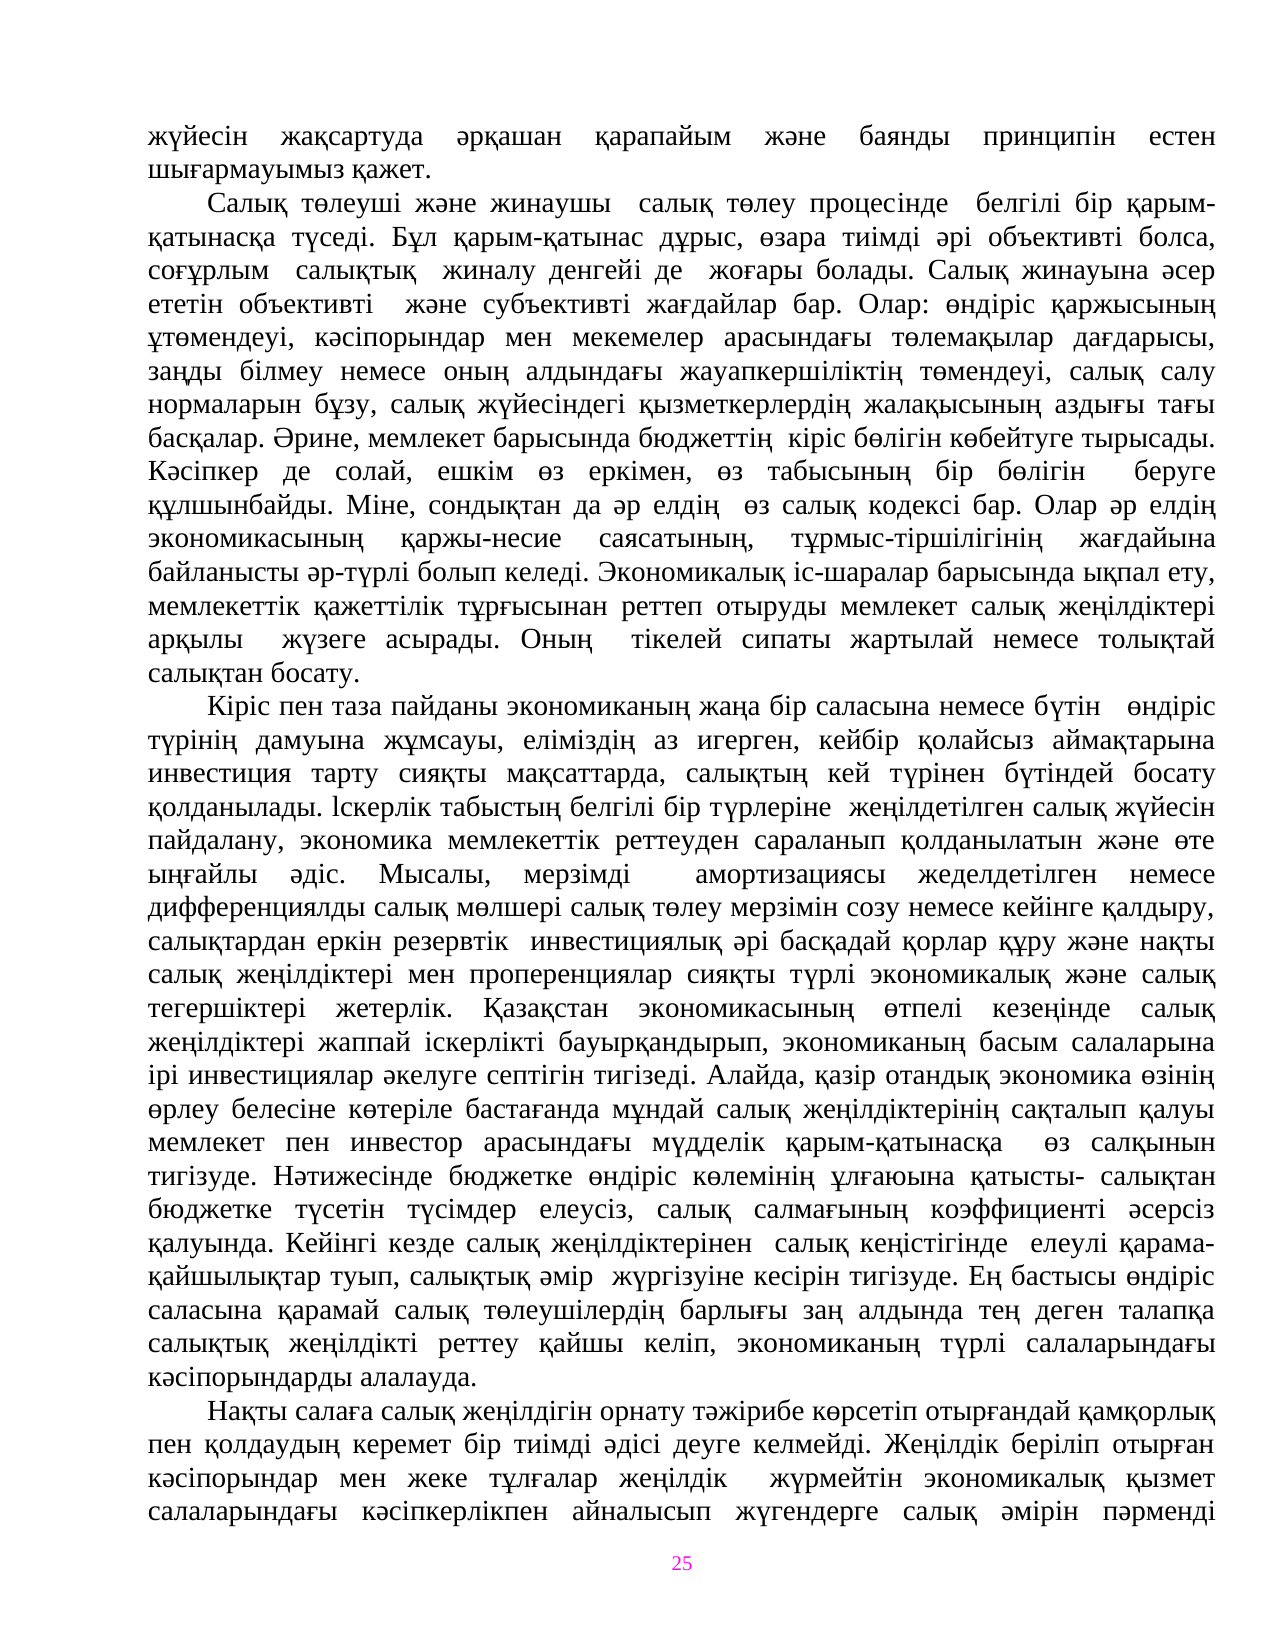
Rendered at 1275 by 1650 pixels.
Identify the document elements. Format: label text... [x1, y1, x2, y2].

text Салық төлеушi және жинаушы салық төлеу процесiнде белгiлi бiр қарым-қатынасқа түседi. Бұл қарым-қатынас дұрыс, өзара тиiмдi әрi объективтi болса, соғұрлым салықтық жиналу денгейi де жоғары болады. Салық жинауына әсер ететiн объективтi және субъективтi жағдайлар бар. Олар: өндiрiс қаржысының ұтөмендеуi, кәсiпорындар мен мекемелер арасындағы төлемақылар дағдарысы, заңды бiлмеу немесе оның алдындағы жауапкершiлiктiң төмендеуi, салық салу нормаларын бұзу, салық жүйесiндегi қызметкерлердiң жалақысының аздығы тағы басқалар. Әрине, мемлекет барысында бюджеттiң кiрiс бөлiгiн көбейтуге тырысады. Кәсiпкер де солай, ешкiм өз еркiмен, өз табысының бiр бөлiгiн беруге құлшынбайды. Мiне, сондықтан да әр елдiң өз салық кодексi бар. Олар әр елдiң экономикасының қаржы-несие саясатының, тұрмыс-тiршiлiгiнiң жағдайына байланысты әр-түрлi болып келедi. Экономикалық iс-шаралар барысында ықпал ету, мемлекеттiк қажеттiлiк тұрғысынан реттеп отыруды мемлекет салық жеңiлдiктерi арқылы жүзеге асырады. Оның тiкелей сипаты жартылай немесе толықтай салықтан босату. [148, 185, 1216, 688]
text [148, 118, 1216, 185]
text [148, 1393, 1216, 1527]
text Кiрiс пен таза пайданы экономиканың жаңа бiр саласына немесе бүтiн өндiрiс түрiнiң дамуына жұмсауы, елiмiздiң аз игерген, кейбiр қолайсыз аймақтарына инвестиция тарту сияқты мақсаттарда, салықтың кей түрiнен бүтiндей босату қолданылады. lскерлiк табыстың белгiлi бiр түрлерiне жеңiлдетiлген салық жүйесiн пайдалану, экономика мемлекеттiк реттеуден сараланып қолданылатын және өте ыңғайлы әдiс. Мысалы, мерзiмдi амортизациясы жеделдетiлген немесе дифференциялды салық мөлшерi салық төлеу мерзiмiн созу немесе кейiнге қалдыру, салықтардан еркiн резервтiк инвестициялық әрi басқадай қорлар құру және нақты салық жеңiлдiктерi мен проперенциялар сияқты түрлi экономикалық және салық тегершiктерi жетерлiк. Қазақстан экономикасының өтпелi кезеңiнде салық жеңiлдiктерi жаппай iскерлiктi бауырқандырып, экономиканың басым салаларына iрi инвестициялар әкелуге септiгiн тигiзедi. Алайда, қазiр отандық экономика өзiнiң өрлеу белесiне көтерiле бастағанда мұндай салық жеңiлдiктерiнiң сақталып қалуы мемлекет пен инвестор арасындағы мүдделiк қарым-қатынасқа өз салқынын тигiзуде. Нәтижесiнде бюджетке өндiрiс көлемiнiң ұлғаюына қатысты- салықтан бюджетке түсетiн түсiмдер елеусiз, салық салмағының коэффициентi әсерсiз қалуында. Кейiнгi кезде салық жеңiлдiктерiнен салық кеңiстiгiнде елеулi қарама-қайшылықтар туып, салықтық әмiр жүргiзуiне кесiрiн тигiзуде. Ең бастысы өндiрiс саласына қарамай салық төлеушiлердiң барлығы заң алдында тең деген талапқа салықтық жеңiлдiктi реттеу қайшы келiп, экономиканың түрлi салаларындағы кәсiпорындарды алалауда. [148, 688, 1216, 1393]
